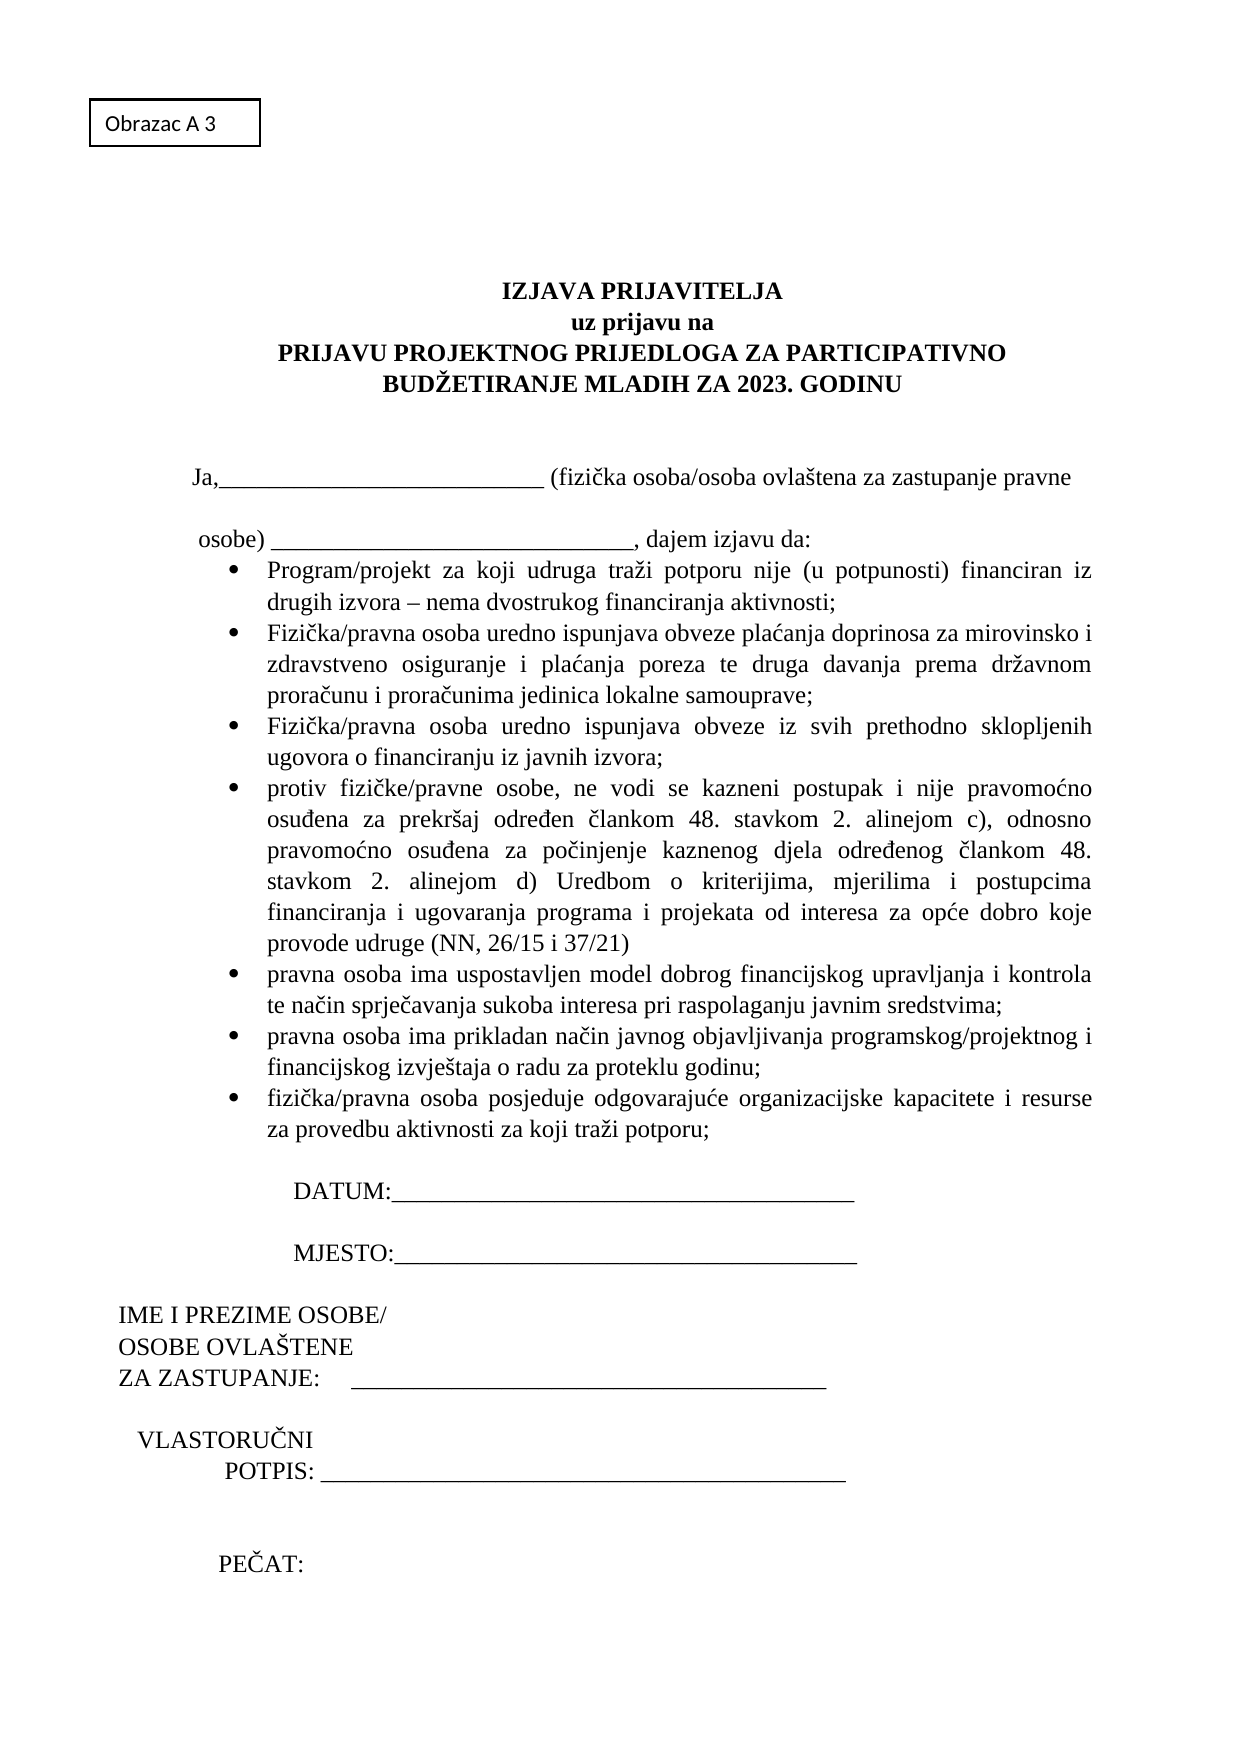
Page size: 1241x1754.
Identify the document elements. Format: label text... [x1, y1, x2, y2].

list Fizička/pravna osoba uredno ispunjava obveze plaćanja doprinosa za mirovinsko i zdravstveno osiguranje i plaćanja poreza te druga davanja prema državnom proračunu i proračunima jedinica lokalne samouprave; [229, 618, 1093, 708]
text Ja,__________________________ (fizička osoba/osoba ovlaštena za zastupanje pravne [118, 462, 1093, 491]
text ZA ZASTUPANJE: ______________________________________ [118, 1363, 1093, 1391]
list Program/projekt za koji udruga traži potporu nije (u potpunosti) financiran iz drugih izvora – nema dvostrukog financiranja aktivnosti; [229, 556, 1093, 615]
list fizička/pravna osoba posjeduje odgovarajuće organizacijske kapacitete i resurse za provedbu aktivnosti za koji traži potporu; [229, 1083, 1093, 1143]
text MJESTO:_____________________________________ [118, 1238, 1093, 1267]
text uz prijavu na [118, 307, 1093, 336]
list protiv fizičke/pravne osobe, ne vodi se kazneni postupak i nije pravomoćno osuđena za prekršaj određen člankom 48. stavkom 2. alinejom c), odnosno pravomoćno osuđena za počinjenje kaznenog djela određenog člankom 48. stavkom 2. alinejom d) Uredbom o kriterijima, mjerilima i postupcima financiranja i ugovaranja programa i projekata od interesa za opće dobro koje provode udruge (NN, 26/15 i 37/21) [229, 773, 1093, 957]
text BUDŽETIRANJE MLADIH ZA 2023. GODINU [118, 369, 1093, 398]
list pravna osoba ima uspostavljen model dobrog financijskog upravljanja i kontrola te način sprječavanja sukoba interesa pri raspolaganju javnim sredstvima; [229, 959, 1093, 1019]
text OSOBE OVLAŠTENE [118, 1332, 1093, 1360]
list pravna osoba ima prikladan način javnog objavljivanja programskog/projektnog i financijskog izvještaja o radu za proteklu godinu; [229, 1021, 1093, 1081]
text VLASTORUČNI [118, 1425, 1093, 1453]
text IME I PREZIME OSOBE/ [118, 1301, 1093, 1329]
text IZJAVA PRIJAVITELJA [118, 276, 1093, 305]
text osobe) _____________________________, dajem izjavu da: [118, 524, 1093, 553]
text DATUM:_____________________________________ [118, 1176, 1093, 1205]
text PEČAT: [118, 1549, 1093, 1578]
text PRIJAVU PROJEKTNOG PRIJEDLOGA ZA PARTICIPATIVNO [118, 338, 1093, 367]
text POTPIS: __________________________________________ [118, 1456, 1093, 1484]
list Fizička/pravna osoba uredno ispunjava obveze iz svih prethodno sklopljenih ugovora o financiranju iz javnih izvora; [229, 711, 1093, 771]
